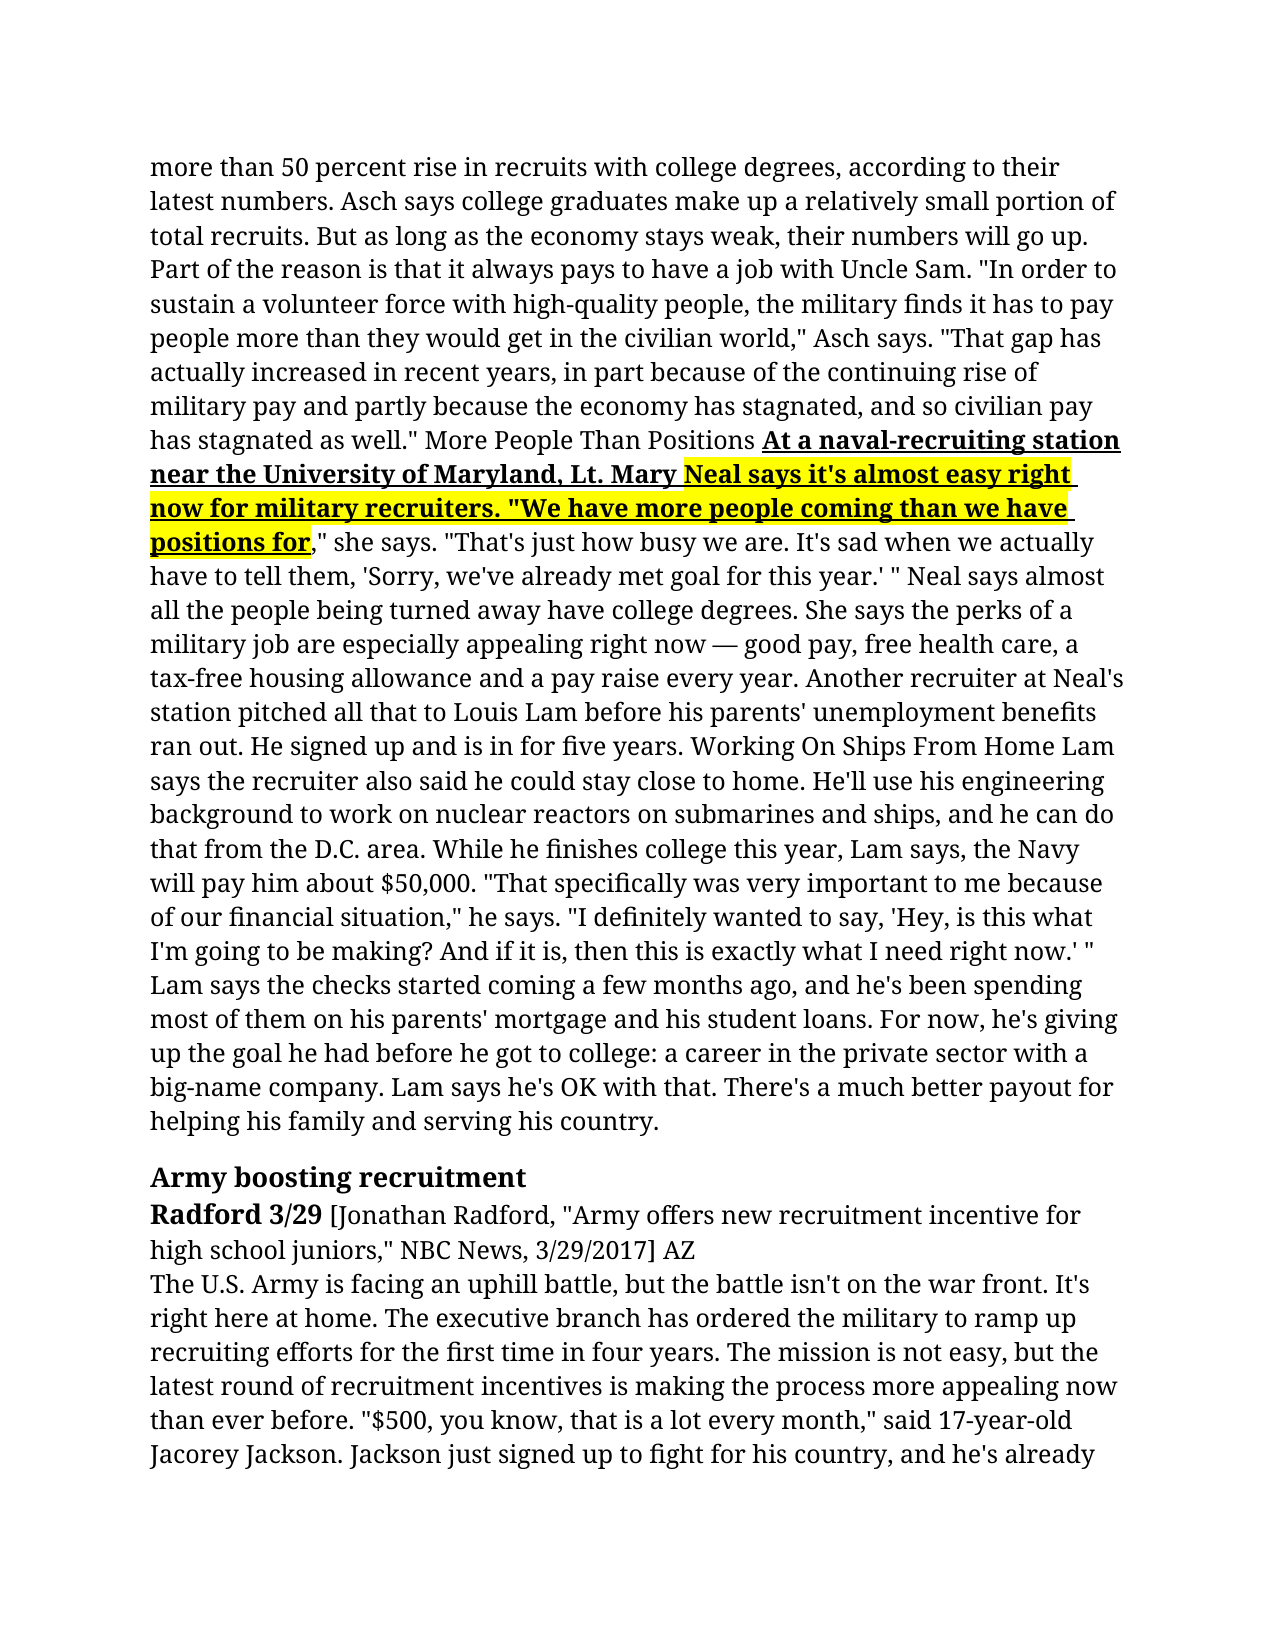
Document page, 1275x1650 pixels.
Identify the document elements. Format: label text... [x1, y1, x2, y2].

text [150, 1266, 1125, 1471]
text Radford 3/29 [Jonathan Radford, "Army offers new recruitment incentive for high school juniors," NBC News, 3/29/2017] AZ [150, 1196, 1125, 1266]
subtitle Army boosting recruitment [150, 1159, 1125, 1196]
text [150, 150, 1125, 1138]
